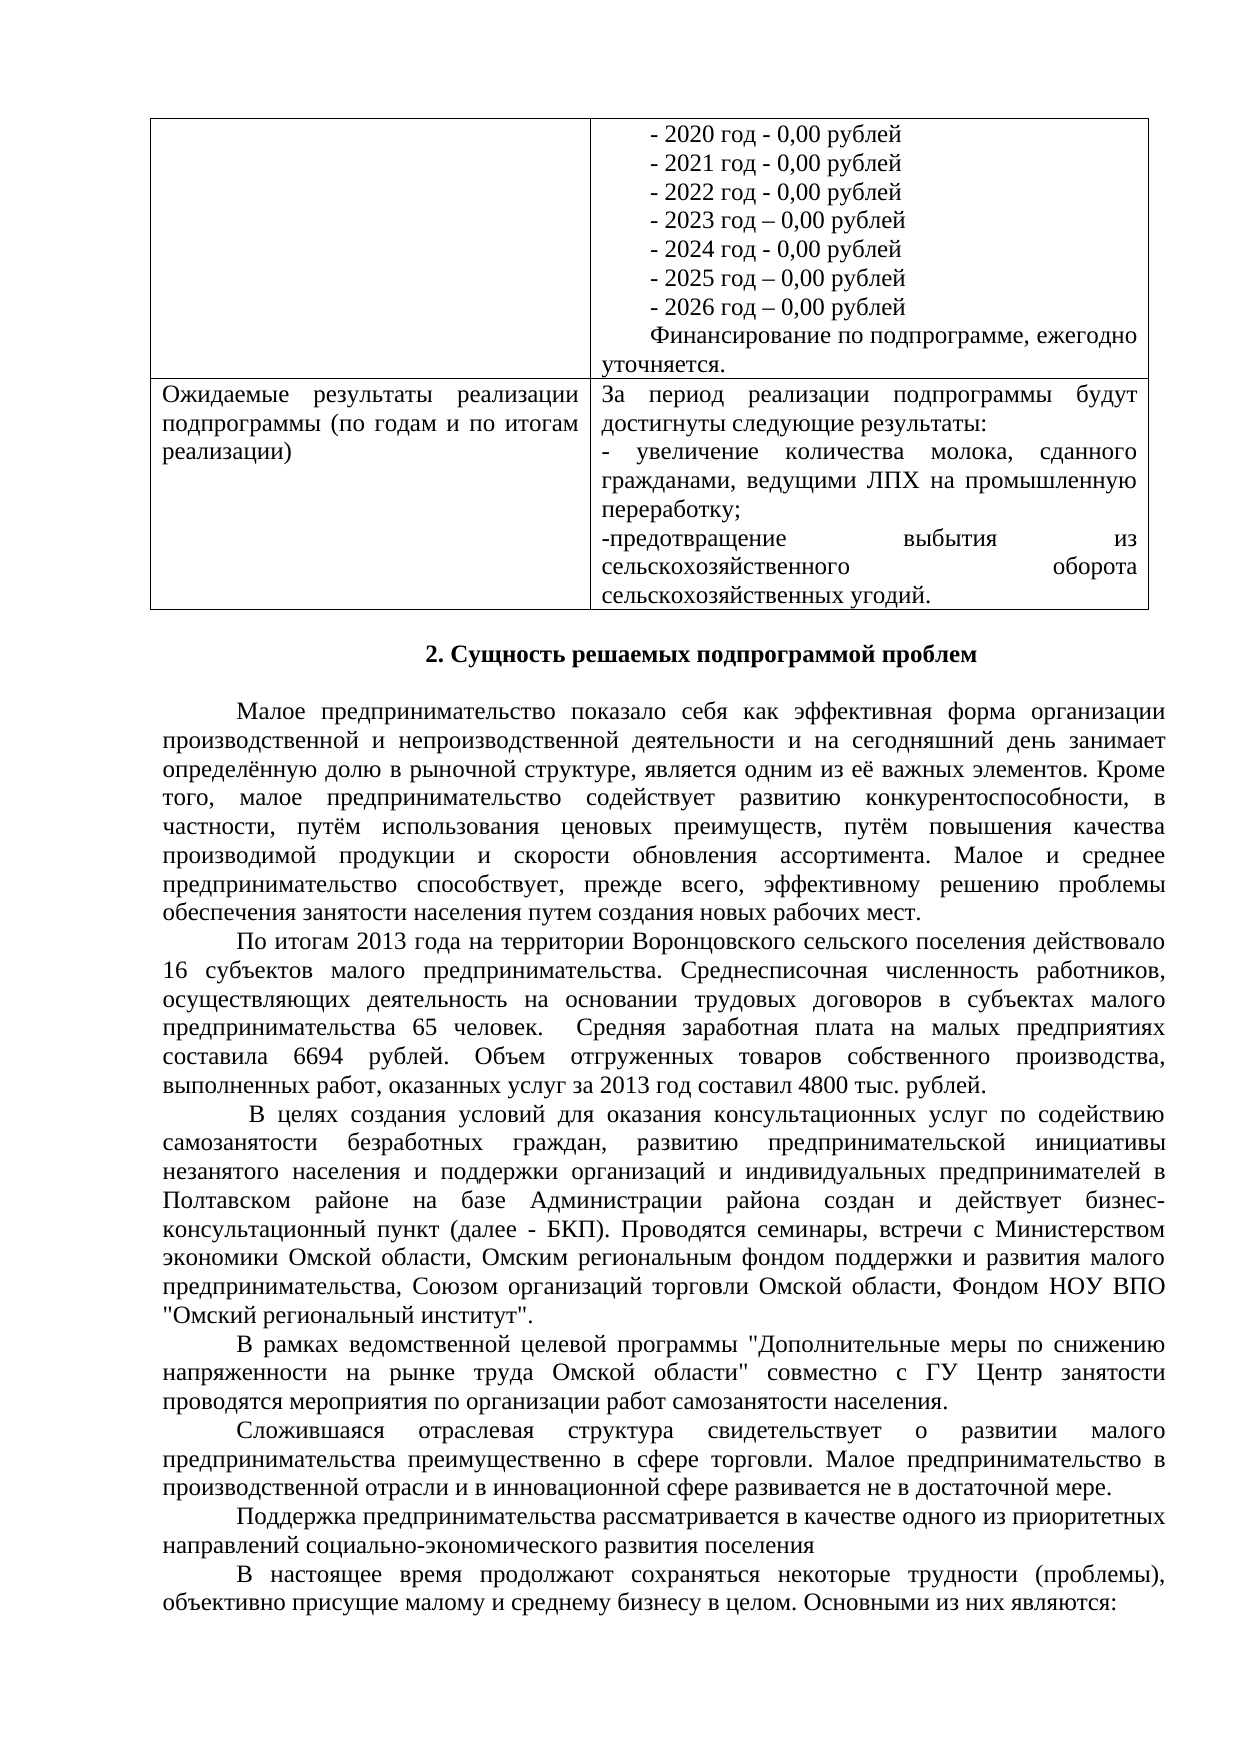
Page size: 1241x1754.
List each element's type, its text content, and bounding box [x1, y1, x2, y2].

text 2. Сущность решаемых подпрограммой проблем [162, 639, 1166, 667]
table_cell За период реализации подпрограммы будут достигнуты следующие результаты: - увеличение количества молока, сданного гражданами, ведущими ЛПХ на промышленную переработку; -предотвращение выбытия из сельскохозяйственного оборота сельскохозяйственных угодий. [591, 379, 1148, 609]
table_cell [591, 119, 1148, 378]
table_cell Ожидаемые результаты реализации подпрограммы (по годам и по итогам реализации) [151, 379, 590, 609]
text Малое предпринимательство показало себя как эффективная форма организации производственной и непроизводственной деятельности и на сегодняшний день занимает определённую долю в рыночной структуре, является одним из её важных элементов. Кроме того, малое предпринимательство содействует развитию конкурентоспособности, в частности, путём использования ценовых преимуществ, путём повышения качества производимой продукции и скорости обновления ассортимента. Малое и среднее предпринимательство способствует, прежде всего, эффективному решению проблемы обеспечения занятости населения путем создания новых рабочих мест. [162, 696, 1166, 926]
text В целях создания условий для оказания консультационных услуг по содействию самозанятости безработных граждан, развитию предпринимательской инициативы незанятого населения и поддержки организаций и индивидуальных предпринимателей в Полтавском районе на базе Администрации района создан и действует бизнес-консультационный пункт (далее - БКП). Проводятся семинары, встречи с Министерством экономики Омской области, Омским региональным фондом поддержки и развития малого предпринимательства, Союзом организаций торговли Омской области, Фондом НОУ ВПО "Омский региональный институт". [162, 1099, 1166, 1329]
text Сложившаяся отраслевая структура свидетельствует о развитии малого предпринимательства преимущественно в сфере торговли. Малое предпринимательство в производственной отрасли и в инновационной сфере развивается не в достаточной мере. [162, 1415, 1166, 1501]
text В настоящее время продолжают сохраняться некоторые трудности (проблемы), объективно присущие малому и среднему бизнесу в целом. Основными из них являются: [162, 1559, 1166, 1616]
text В рамках ведомственной целевой программы "Дополнительные меры по снижению напряженности на рынке труда Омской области" совместно с ГУ Центр занятости проводятся мероприятия по организации работ самозанятости населения. [162, 1329, 1166, 1415]
text По итогам 2013 года на территории Воронцовского сельского поселения действовало 16 субъектов малого предпринимательства. Среднесписочная численность работников, осуществляющих деятельность на основании трудовых договоров в субъектах малого предпринимательства 65 человек. Средняя заработная плата на малых предприятиях составила 6694 рублей. Объем отгруженных товаров собственного производства, выполненных работ, оказанных услуг за 2013 год составил 4800 тыс. рублей. [162, 926, 1166, 1099]
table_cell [151, 119, 590, 378]
text Поддержка предпринимательства рассматривается в качестве одного из приоритетных направлений социально-экономического развития поселения [162, 1501, 1166, 1559]
